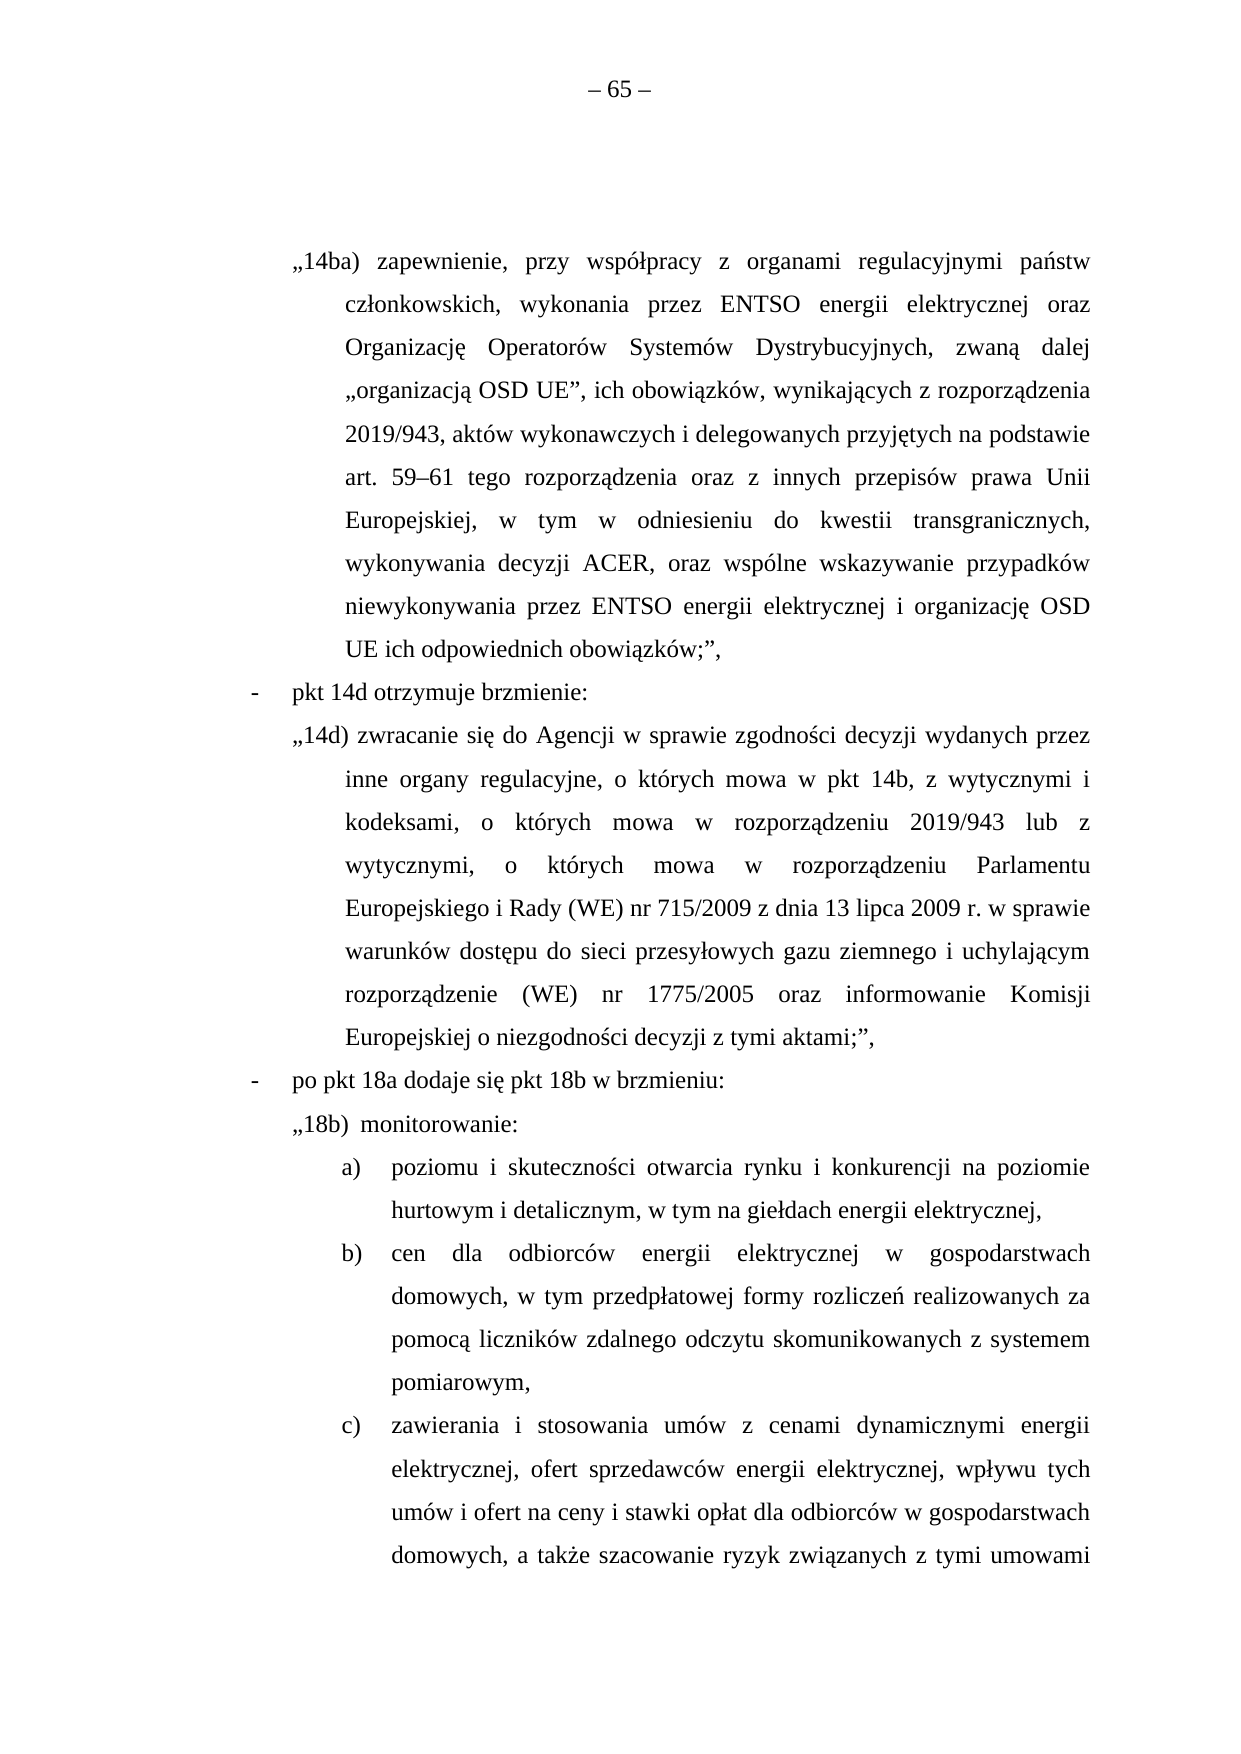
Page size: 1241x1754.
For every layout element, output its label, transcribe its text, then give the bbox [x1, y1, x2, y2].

text - po pkt 18a dodaje się pkt 18b w brzmieniu: [251, 1066, 1091, 1094]
text b) cen dla odbiorców energii elektrycznej w gospodarstwach domowych, w tym przedpłatowej formy rozliczeń realizowanych za pomocą liczników zdalnego odczytu skomunikowanych z systemem pomiarowym, [341, 1238, 1091, 1396]
text „14ba) zapewnienie, przy współpracy z organami regulacyjnymi państw członkowskich, wykonania przez ENTSO energii elektrycznej oraz Organizację Operatorów Systemów Dystrybucyjnych, zwaną dalej „organizacją OSD UE”, ich obowiązków, wynikających z rozporządzenia 2019/943, aktów wykonawczych i delegowanych przyjętych na podstawie art. 59–61 tego rozporządzenia oraz z innych przepisów prawa Unii Europejskiej, w tym w odniesieniu do kwestii transgranicznych, wykonywania decyzji ACER, oraz wspólne wskazywanie przypadków niewykonywania przez ENTSO energii elektrycznej i organizację OSD UE ich odpowiednich obowiązków;”, [292, 246, 1091, 663]
text - pkt 14d otrzymuje brzmienie: [251, 677, 1091, 706]
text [341, 1411, 1091, 1569]
text a) poziomu i skuteczności otwarcia rynku i konkurencji na poziomie hurtowym i detalicznym, w tym na giełdach energii elektrycznej, [341, 1152, 1091, 1224]
text „14d) zwracanie się do Agencji w sprawie zgodności decyzji wydanych przez inne organy regulacyjne, o których mowa w pkt 14b, z wytycznymi i kodeksami, o których mowa w rozporządzeniu 2019/943 lub z wytycznymi, o których mowa w rozporządzeniu Parlamentu Europejskiego i Rady (WE) nr 715/2009 z dnia 13 lipca 2009 r. w sprawie warunków dostępu do sieci przesyłowych gazu ziemnego i uchylającym rozporządzenie (WE) nr 1775/2005 oraz informowanie Komisji Europejskiej o niezgodności decyzji z tymi aktami;”, [292, 721, 1091, 1051]
text „18b) monitorowanie: [292, 1109, 1091, 1137]
